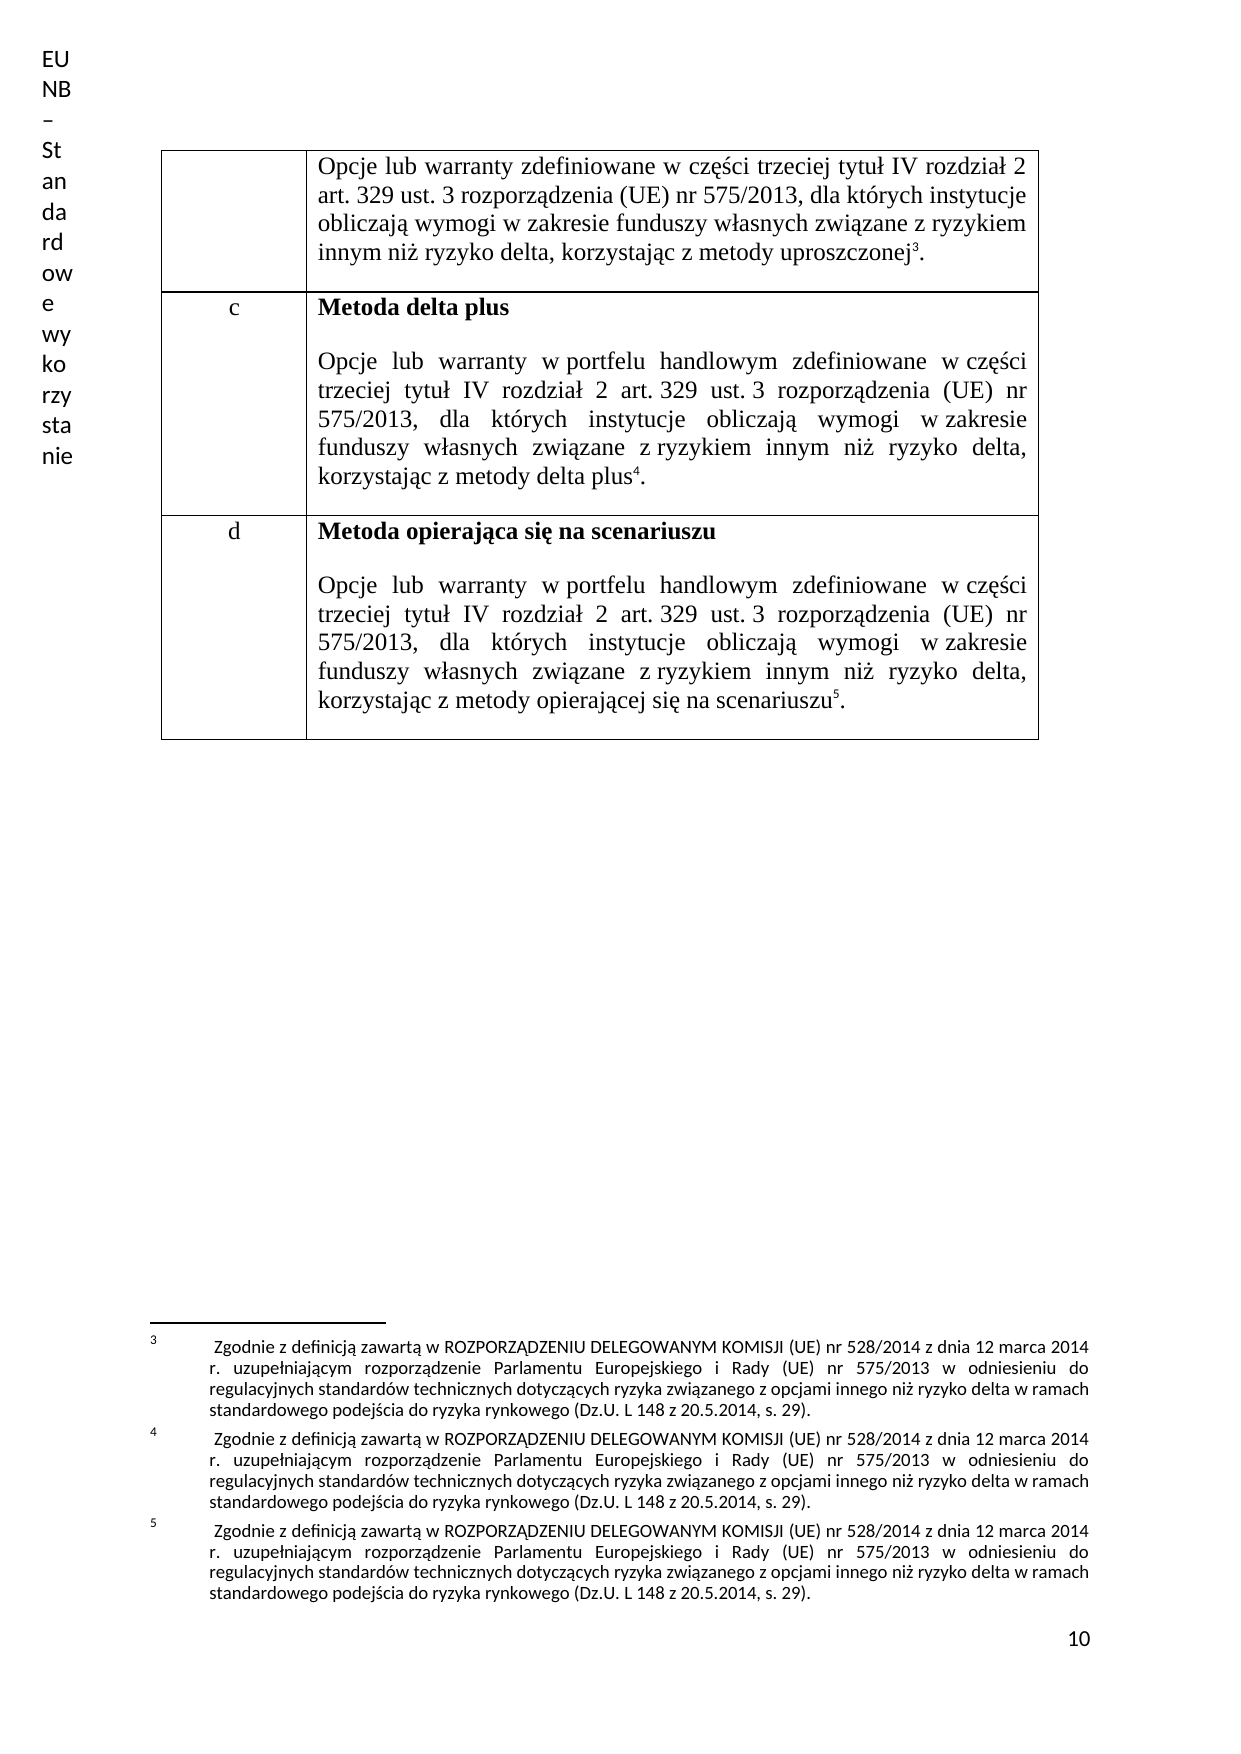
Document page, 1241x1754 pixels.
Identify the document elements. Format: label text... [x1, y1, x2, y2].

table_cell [307, 151, 1038, 291]
table_cell Metoda delta plus Opcje lub warranty w portfelu handlowym zdefiniowane w części trzeciej tytuł IV rozdział 2 art. 329 ust. 3 rozporządzenia (UE) nr 575/2013, dla których instytucje obliczają wymogi w zakresie funduszy własnych związane z ryzykiem innym niż ryzyko delta, korzystając z metody delta plus. [307, 293, 1038, 515]
table_cell b [162, 151, 306, 291]
table_cell d [162, 516, 306, 739]
table_cell c [162, 293, 306, 515]
table_cell Metoda opierająca się na scenariuszu Opcje lub warranty w portfelu handlowym zdefiniowane w części trzeciej tytuł IV rozdział 2 art. 329 ust. 3 rozporządzenia (UE) nr 575/2013, dla których instytucje obliczają wymogi w zakresie funduszy własnych związane z ryzykiem innym niż ryzyko delta, korzystając z metody opierającej się na scenariuszu. [307, 516, 1038, 739]
